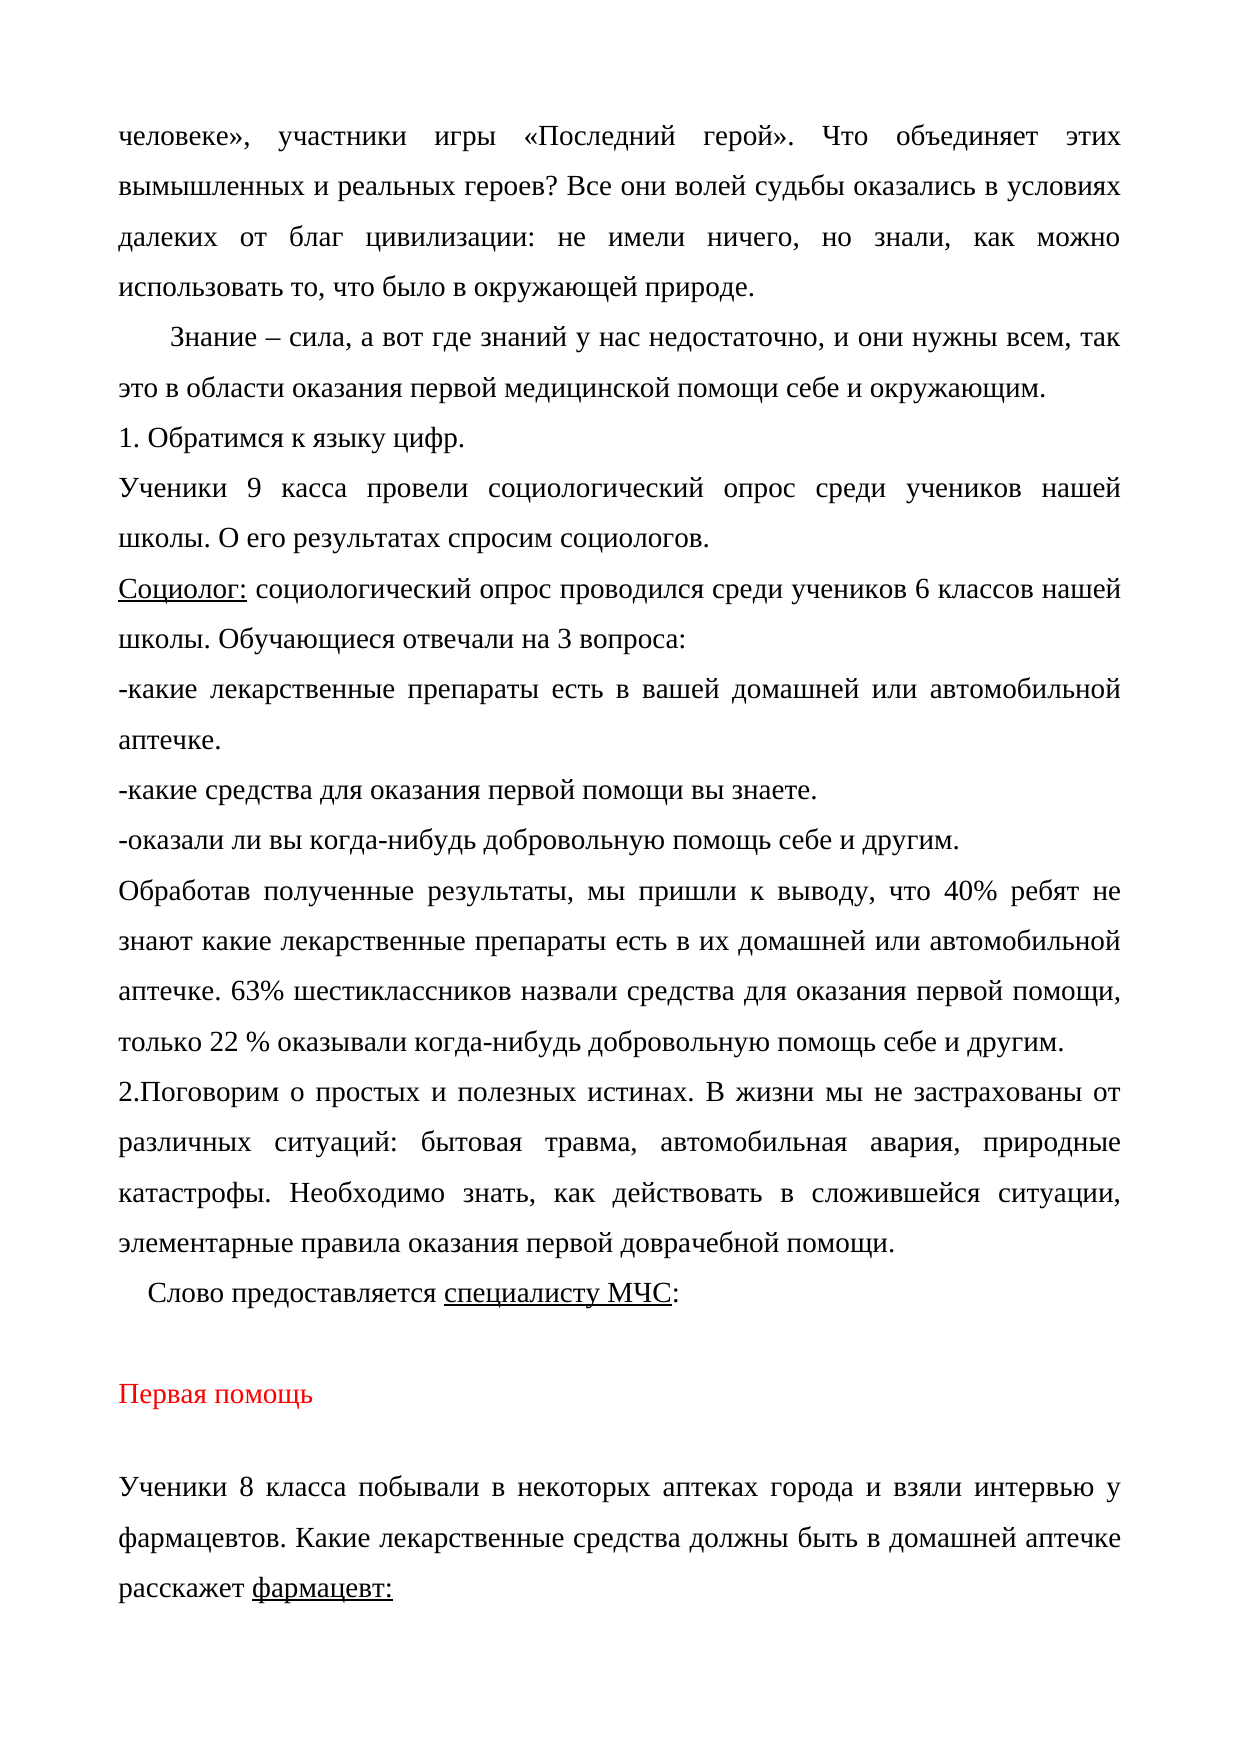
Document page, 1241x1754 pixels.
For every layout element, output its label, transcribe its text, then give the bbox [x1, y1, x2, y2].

text Слово предоставляется специалисту МЧС: [118, 1275, 1122, 1309]
text Ученики 9 касса провели социологический опрос среди учеников нашей школы. О его результатах спросим социологов. [118, 470, 1122, 554]
text 2.Поговорим о простых и полезных истинах. В жизни мы не застрахованы от различных ситуаций: бытовая травма, автомобильная авария, природные катастрофы. Необходимо знать, как действовать в сложившейся ситуации, элементарные правила оказания первой доврачебной помощи. [118, 1074, 1122, 1258]
text Знание – сила, а вот где знаний у нас недостаточно, и они нужны всем, так это в области оказания первой медицинской помощи себе и окружающим. [118, 319, 1122, 403]
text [118, 118, 1122, 303]
text Ученики 8 класса побывали в некоторых аптеках города и взяли интервью у фармацевтов. Какие лекарственные средства должны быть в домашней аптечке расскажет фармацевт: [118, 1469, 1122, 1603]
text -оказали ли вы когда-нибудь добровольную помощь себе и другим. [118, 822, 1122, 856]
text -какие средства для оказания первой помощи вы знаете. [118, 772, 1122, 806]
text 1. Обратимся к языку цифр. [118, 420, 1122, 453]
text Первая помощь [118, 1376, 1122, 1409]
text Обработав полученные результаты, мы пришли к выводу, что 40% ребят не знают какие лекарственные препараты есть в их домашней или автомобильной аптечке. 63% шестиклассников назвали средства для оказания первой помощи, только 22 % оказывали когда-нибудь добровольную помощь себе и другим. [118, 873, 1122, 1057]
text Социолог: социологический опрос проводился среди учеников 6 классов нашей школы. Обучающиеся отвечали на 3 вопроса: [118, 571, 1122, 655]
text -какие лекарственные препараты есть в вашей домашней или автомобильной аптечке. [118, 672, 1122, 755]
